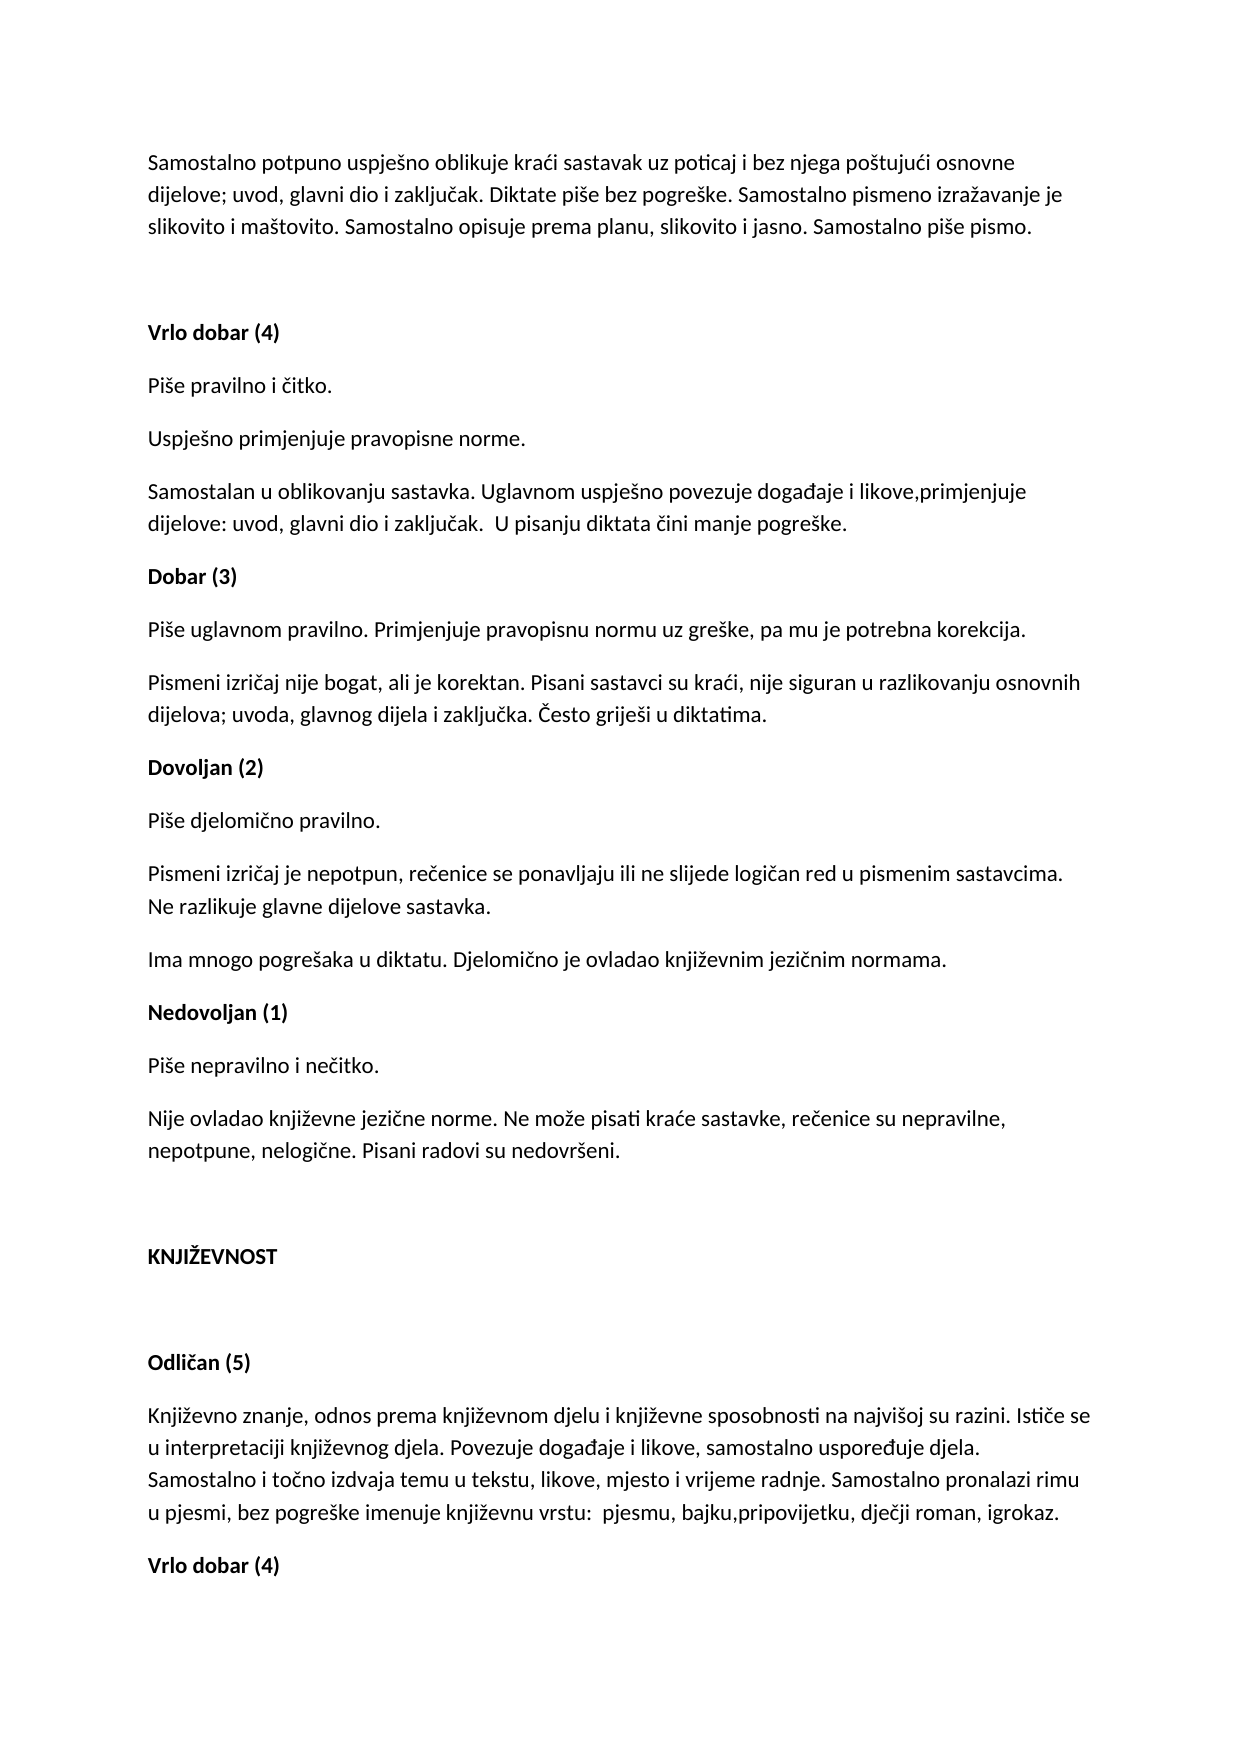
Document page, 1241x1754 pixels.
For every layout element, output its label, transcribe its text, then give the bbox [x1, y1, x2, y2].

text Samostalno potpuno uspješno oblikuje kraći sastavak uz poticaj i bez njega poštujući osnovne dijelove; uvod, glavni dio i zaključak. Diktate piše bez pogreške. Samostalno pismeno izražavanje je slikovito i maštovito. Samostalno opisuje prema planu, slikovito i jasno. Samostalno piše pismo. [148, 148, 1093, 240]
text Piše nepravilno i nečitko. [148, 1051, 1093, 1079]
text Piše pravilno i čitko. [148, 371, 1093, 399]
text Uspješno primjenjuje pravopisne norme. [148, 424, 1093, 452]
text KNJIŽEVNOST [148, 1242, 1093, 1270]
text Nedovoljan (1) [148, 998, 1093, 1026]
text Pismeni izričaj je nepotpun, rečenice se ponavljaju ili ne slijede logičan red u pismenim sastavcima. Ne razlikuje glavne dijelove sastavka. [148, 859, 1093, 920]
text Nije ovladao književne jezične norme. Ne može pisati kraće sastavke, rečenice su nepravilne, nepotpune, nelogične. Pisani radovi su nedovršeni. [148, 1104, 1093, 1164]
text Dobar (3) [148, 562, 1093, 590]
text Piše uglavnom pravilno. Primjenjuje pravopisnu normu uz greške, pa mu je potrebna korekcija. [148, 615, 1093, 643]
text Pismeni izričaj nije bogat, ali je korektan. Pisani sastavci su kraći, nije siguran u razlikovanju osnovnih dijelova; uvoda, glavnog dijela i zaključka. Često griješi u diktatima. [148, 668, 1093, 728]
text Književno znanje, odnos prema književnom djelu i književne sposobnosti na najvišoj su razini. Ističe se u interpretaciji književnog djela. Povezuje događaje i likove, samostalno uspoređuje djela. Samostalno i točno izdvaja temu u tekstu, likove, mjesto i vrijeme radnje. Samostalno pronalazi rimu u pjesmi, bez pogreške imenuje književnu vrstu: pjesmu, bajku,pripovijetku, dječji roman, igrokaz. [148, 1401, 1093, 1526]
text Ima mnogo pogrešaka u diktatu. Djelomično je ovladao književnim jezičnim normama. [148, 945, 1093, 973]
text Dovoljan (2) [148, 753, 1093, 782]
text Piše djelomično pravilno. [148, 807, 1093, 834]
text Samostalan u oblikovanju sastavka. Uglavnom uspješno povezuje događaje i likove,primjenjuje dijelove: uvod, glavni dio i zaključak. U pisanju diktata čini manje pogreške. [148, 477, 1093, 537]
text Odličan (5) [148, 1348, 1093, 1376]
text Vrlo dobar (4) [148, 1551, 1093, 1579]
text Vrlo dobar (4) [148, 318, 1093, 346]
